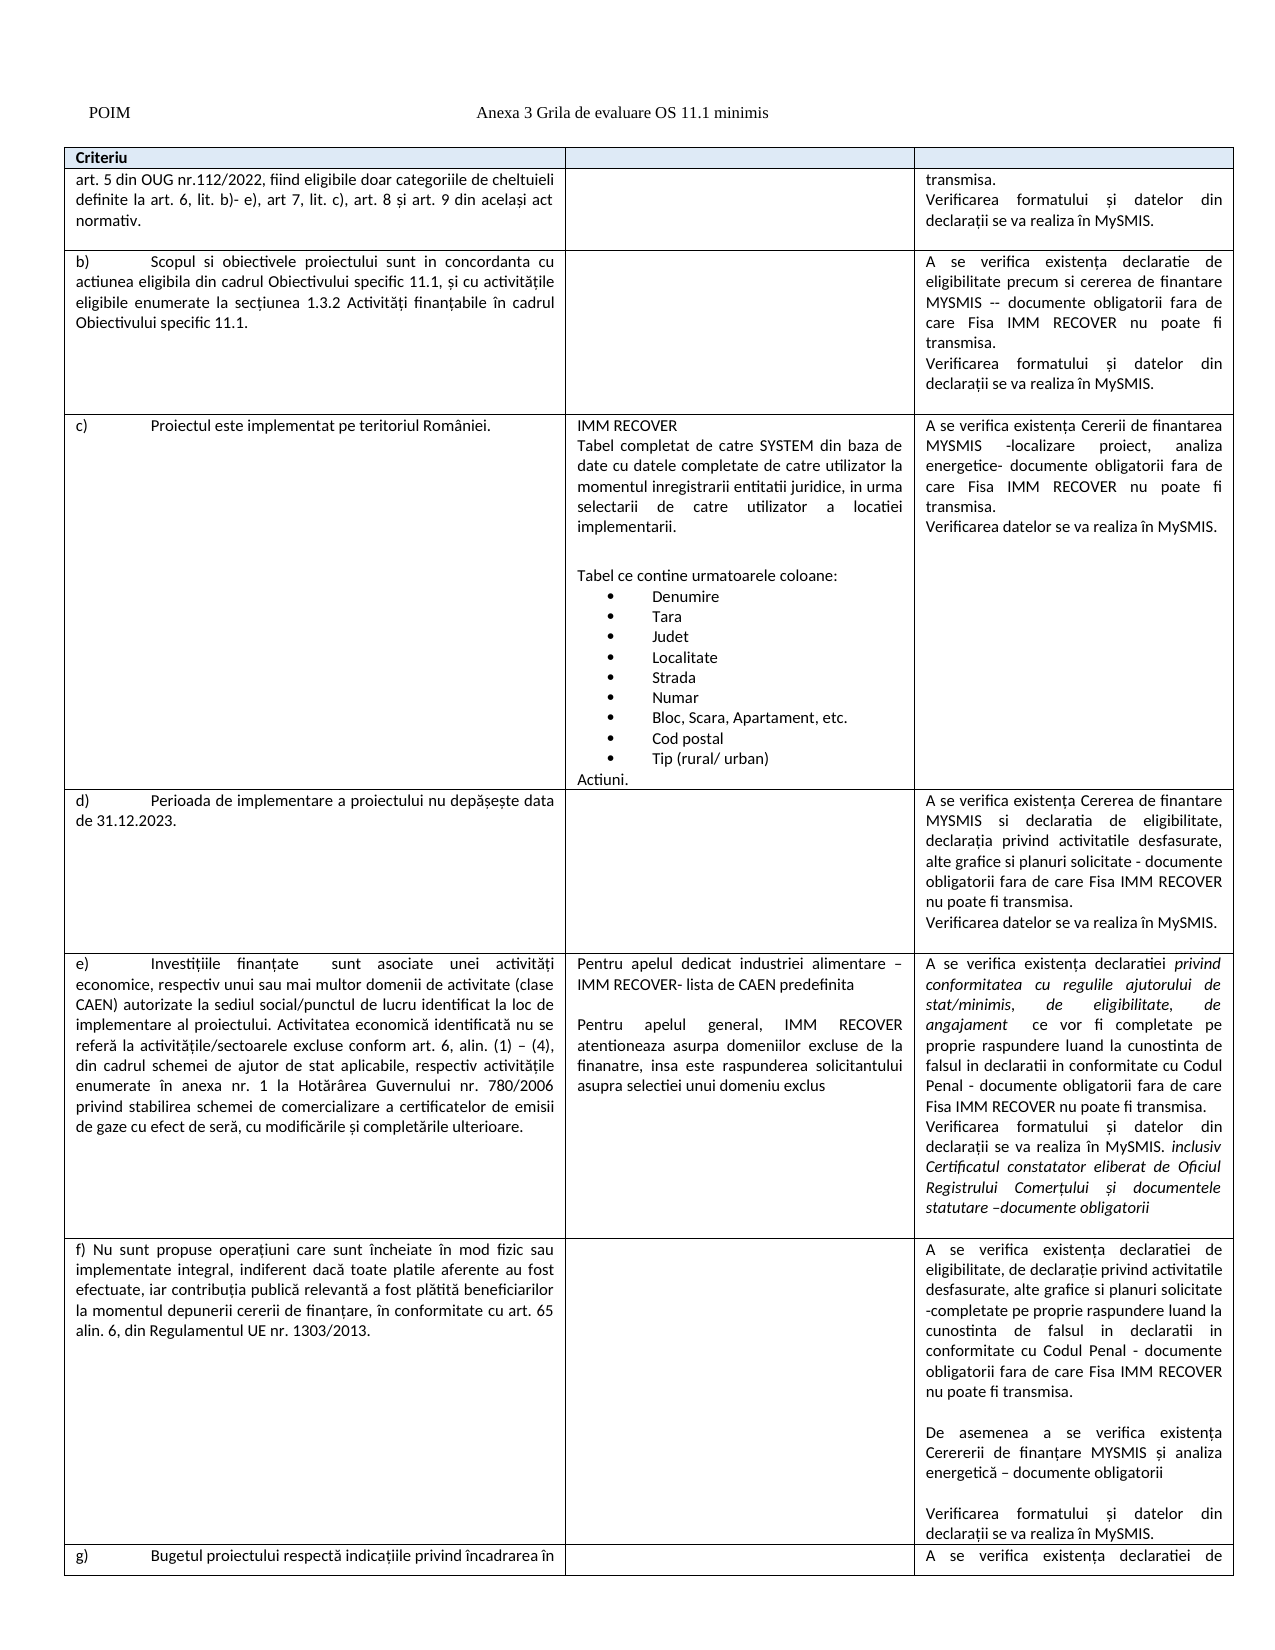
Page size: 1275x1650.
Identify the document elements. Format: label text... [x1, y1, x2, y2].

table_cell c) Proiectul este implementat pe teritoriul României. [65, 415, 565, 789]
table_cell f) Nu sunt propuse operațiuni care sunt încheiate în mod fizic sau implementate integral, indiferent dacă toate platile aferente au fost efectuate, iar contribuția publică relevantă a fost plătită beneficiarilor la momentul depunerii cererii de finanțare, în conformitate cu art. 65 alin. 6, din Regulamentul UE nr. 1303/2013. [65, 1239, 565, 1544]
table_cell A se verifica existența declaratiei privind conformitatea cu regulile ajutorului de stat/minimis, de eligibilitate, de angajament ce vor fi completate pe proprie raspundere luand la cunostinta de falsul in declaratii in conformitate cu Codul Penal - documente obligatorii fara de care Fisa IMM RECOVER nu poate fi transmisa. Verificarea formatului și datelor din declarații se va realiza în MySMIS. inclusiv Certificatul constatator eliberat de Oficiul Registrului Comerţului și documentele statutare –documente obligatorii [915, 954, 1233, 1238]
table_header [566, 148, 914, 168]
table_cell [566, 251, 914, 414]
table_cell d) Perioada de implementare a proiectului nu depășește data de 31.12.2023. [65, 790, 565, 953]
table_cell e) Investițiile finanţate sunt asociate unei activități economice, respectiv unui sau mai multor domenii de activitate (clase CAEN) autorizate la sediul social/punctul de lucru identificat la loc de implementare al proiectului. Activitatea economică identificată nu se referă la activităţile/sectoarele excluse conform art. 6, alin. (1) – (4), din cadrul schemei de ajutor de stat aplicabile, respectiv activitățile enumerate în anexa nr. 1 la Hotărârea Guvernului nr. 780/2006 privind stabilirea schemei de comercializare a certificatelor de emisii de gaze cu efect de seră, cu modificările și completările ulterioare. [65, 954, 565, 1238]
table_cell [566, 1545, 914, 1575]
table_cell Pentru apelul dedicat industriei alimentare – IMM RECOVER- lista de CAEN predefinita Pentru apelul general, IMM RECOVER atentioneaza asurpa domeniilor excluse de la finanatre, insa este raspunderea solicitantului asupra selectiei unui domeniu exclus [566, 954, 914, 1238]
table_cell A se verifica existența declaratiei de eligibilitate, de declarație privind activitatile desfasurate, alte grafice si planuri solicitate -completate pe proprie raspundere luand la cunostinta de falsul in declaratii in conformitate cu Codul Penal - documente obligatorii fara de care Fisa IMM RECOVER nu poate fi transmisa. De asemenea a se verifica existența Cerererii de finanțare MYSMIS și analiza energetică – documente obligatorii Verificarea formatului și datelor din declarații se va realiza în MySMIS. [915, 1239, 1233, 1544]
table_cell A se verifica existența Cererii de finantarea MYSMIS -localizare proiect, analiza energetice- documente obligatorii fara de care Fisa IMM RECOVER nu poate fi transmisa. Verificarea datelor se va realiza în MySMIS. [915, 415, 1233, 789]
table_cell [65, 1545, 565, 1575]
table_cell [566, 790, 914, 953]
table_cell A se verifica existența Cererea de finantare MYSMIS si declaratia de eligibilitate, declarația privind activitatile desfasurate, alte grafice si planuri solicitate - documente obligatorii fara de care Fisa IMM RECOVER nu poate fi transmisa. Verificarea datelor se va realiza în MySMIS. [915, 790, 1233, 953]
table_cell [566, 1239, 914, 1544]
table_cell b) Scopul si obiectivele proiectului sunt in concordanta cu actiunea eligibila din cadrul Obiectivului specific 11.1, şi cu activităţile eligibile enumerate la secţiunea 1.3.2 Activităţi finanţabile în cadrul Obiectivului specific 11.1. [65, 251, 565, 414]
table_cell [65, 169, 565, 250]
table_cell [566, 169, 914, 250]
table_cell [915, 169, 1233, 250]
table_header Criteriu [65, 148, 565, 168]
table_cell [915, 1545, 1233, 1575]
table_header [915, 148, 1233, 168]
table_cell IMM RECOVER Tabel completat de catre SYSTEM din baza de date cu datele completate de catre utilizator la momentul inregistrarii entitatii juridice, in urma selectarii de catre utilizator a locatiei implementarii. Tabel ce contine urmatoarele coloane: Denumire Tara Judet Localitate Strada Numar Bloc, Scara, Apartament, etc. Cod postal Tip (rural/ urban) Actiuni. [566, 415, 914, 789]
